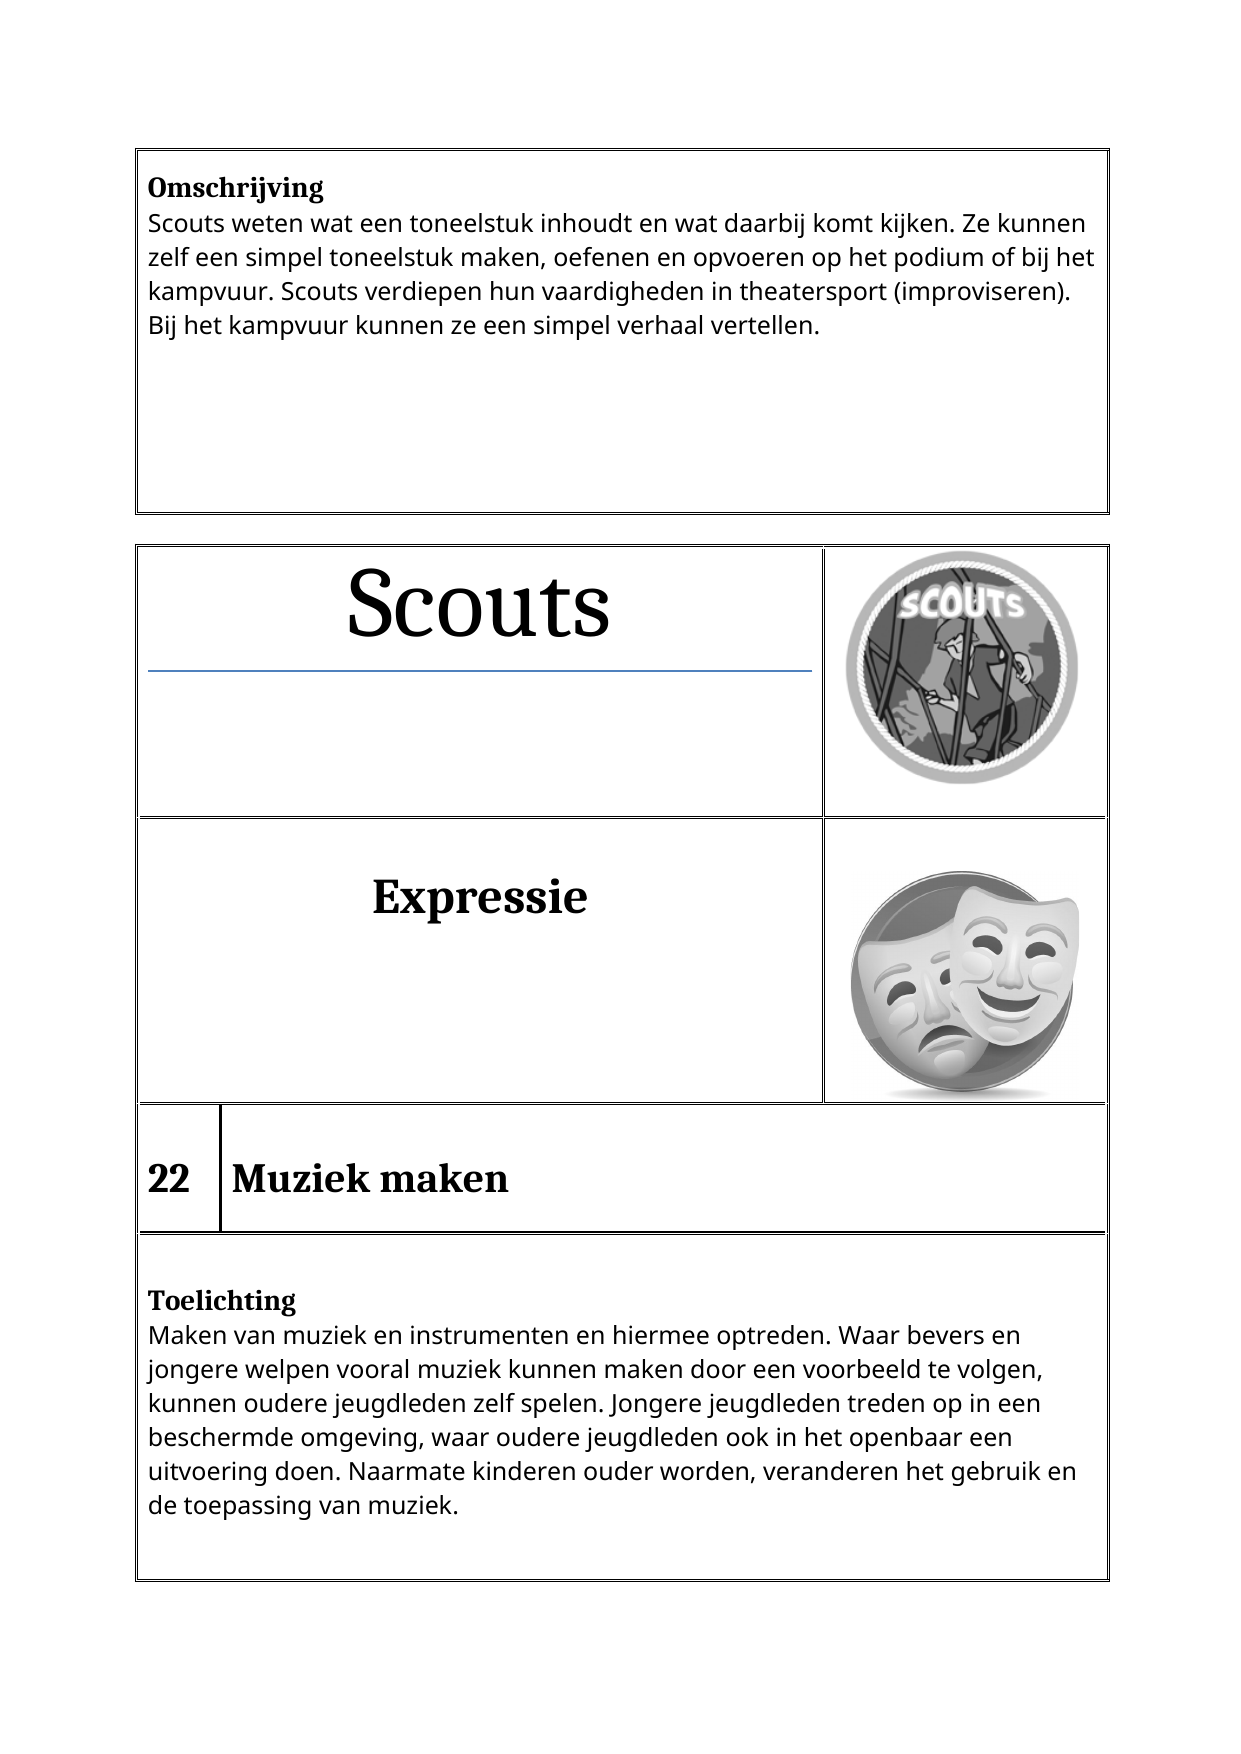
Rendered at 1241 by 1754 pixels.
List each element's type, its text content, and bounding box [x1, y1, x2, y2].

table_cell Omschrijving Scouts weten wat een toneelstuk inhoudt en wat daarbij komt kijken. Ze kunnen zelf een simpel toneelstuk maken, oefenen en opvoeren op het podium of bij het kampvuur. Scouts verdiepen hun vaardigheden in theatersport (improviseren). Bij het kampvuur kunnen ze een simpel verhaal vertellen. [138, 151, 1107, 512]
table_cell Muziek maken [220, 1102, 1108, 1231]
table_cell [824, 816, 1108, 1102]
table_cell Toelichting Maken van muziek en instrumenten en hiermee optreden. Waar bevers en jongere welpen vooral muziek kunnen maken door een voorbeeld te volgen, kunnen oudere jeugdleden zelf spelen. Jongere jeugdleden treden op in een beschermde omgeving, waar oudere jeugdleden ook in het openbaar een uitvoering doen. Naarmate kinderen ouder worden, veranderen het gebruik en de toepassing van muziek. [138, 1231, 1107, 1578]
table_header Scouts [138, 547, 824, 816]
table_header [824, 547, 1107, 816]
picture [850, 871, 1080, 1102]
table_cell Expressie [136, 816, 824, 1102]
table_cell 22 [136, 1102, 220, 1231]
